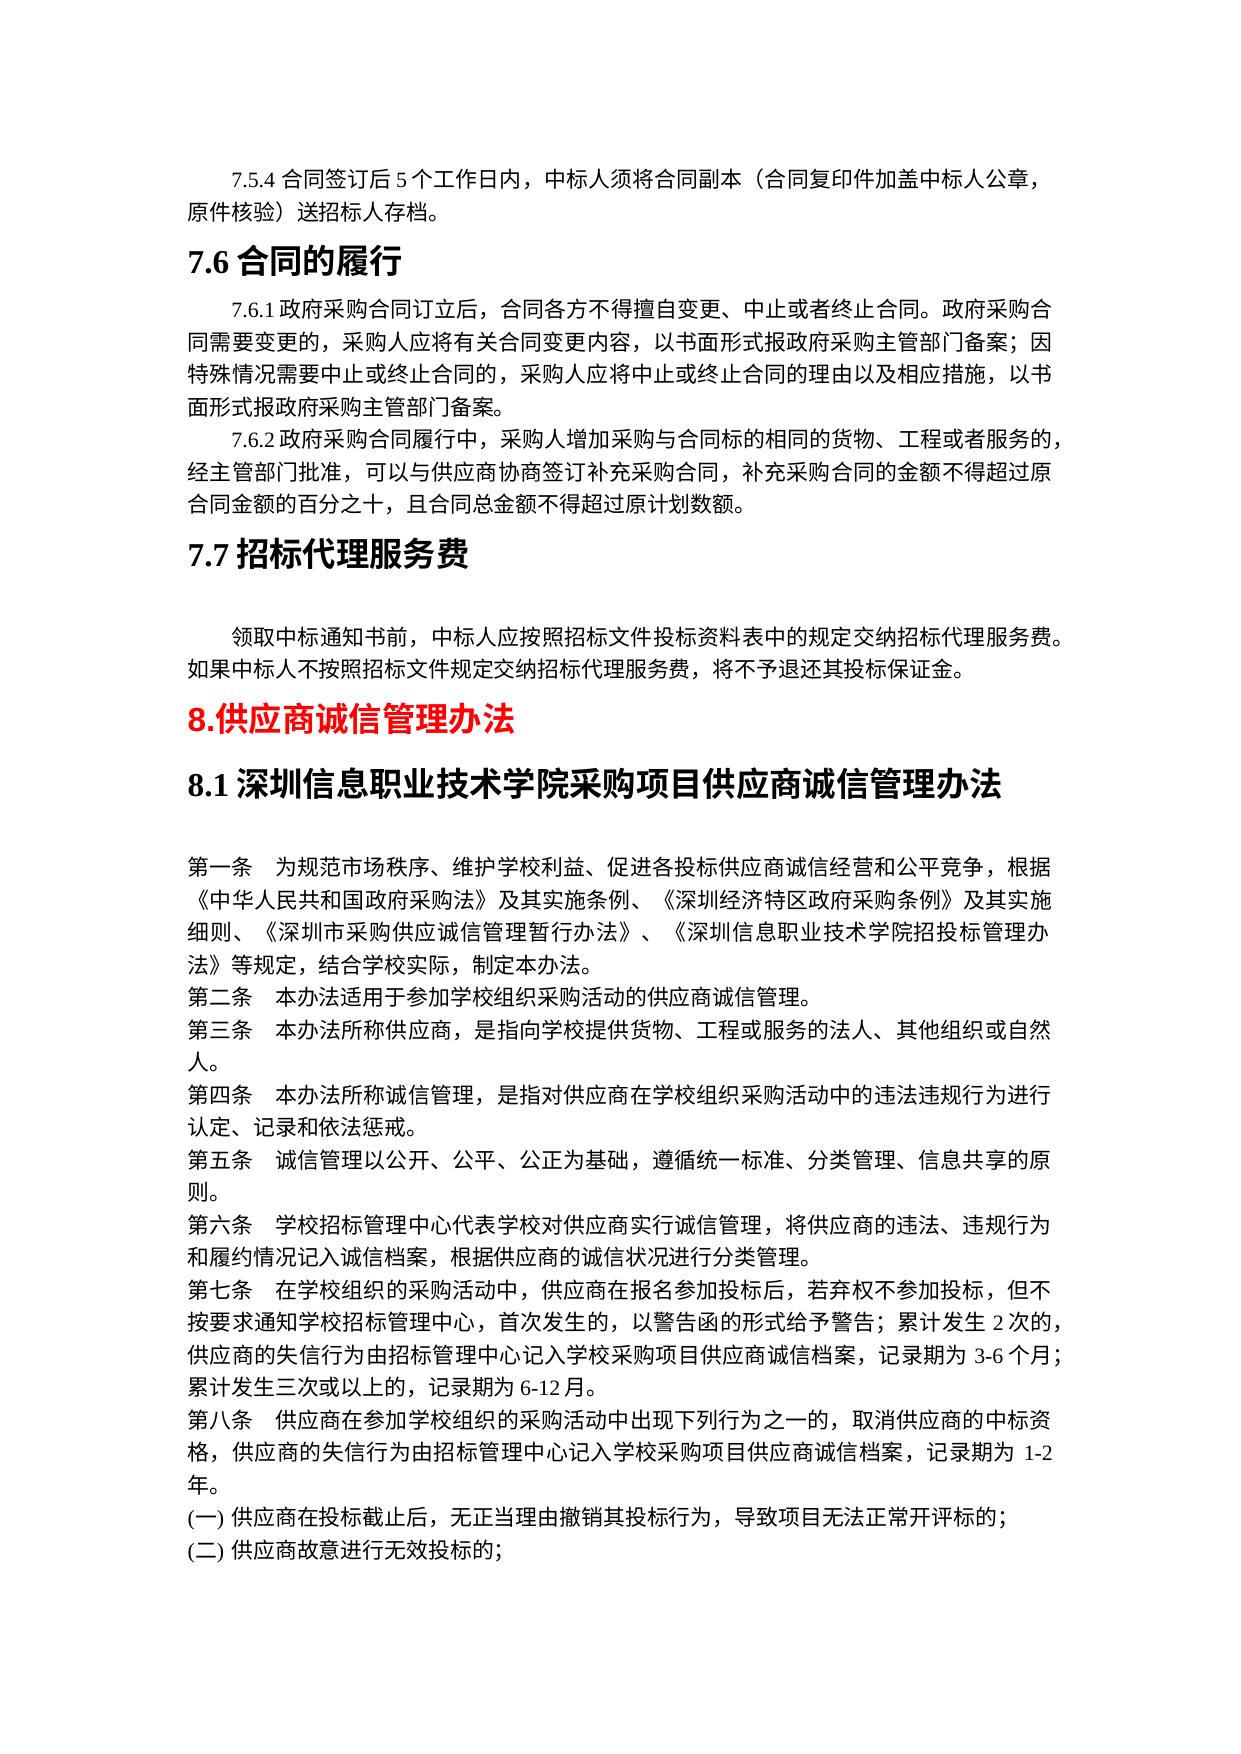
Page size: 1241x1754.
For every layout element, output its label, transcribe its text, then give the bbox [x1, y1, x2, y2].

text 第三条 本办法所称供应商，是指向学校提供货物、工程或服务的法人、其他组织或自然人。 [187, 1012, 1053, 1077]
text 7.5.4 合同签订后5个工作日内，中标人须将合同副本（合同复印件加盖中标人公章，原件核验）送招标人存档。 [187, 162, 1053, 227]
text 第六条 学校招标管理中心代表学校对供应商实行诚信管理，将供应商的违法、违规行为和履约情况记入诚信档案，根据供应商的诚信状况进行分类管理。 [187, 1207, 1053, 1272]
text 第七条 在学校组织的采购活动中，供应商在报名参加投标后，若弃权不参加投标，但不按要求通知学校招标管理中心，首次发生的，以警告函的形式给予警告；累计发生2次的，供应商的失信行为由招标管理中心记入学校采购项目供应商诚信档案，记录期为3-6个月；累计发生三次或以上的，记录期为6-12月。 [187, 1272, 1053, 1402]
text 第四条 本办法所称诚信管理，是指对供应商在学校组织采购活动中的违法违规行为进行认定、记录和依法惩戒。 [187, 1077, 1053, 1142]
subtitle 7.6合同的履行 [187, 227, 1053, 292]
subtitle 7.7招标代理服务费 [187, 519, 1053, 584]
text (二) 供应商故意进行无效投标的； [187, 1532, 1053, 1565]
text 7.6.1政府采购合同订立后，合同各方不得擅自变更、中止或者终止合同。政府采购合同需要变更的，采购人应将有关合同变更内容，以书面形式报政府采购主管部门备案；因特殊情况需要中止或终止合同的，采购人应将中止或终止合同的理由以及相应措施，以书面形式报政府采购主管部门备案。 [187, 292, 1053, 422]
subtitle 8.1深圳信息职业技术学院采购项目供应商诚信管理办法 [187, 749, 1053, 814]
text 第二条 本办法适用于参加学校组织采购活动的供应商诚信管理。 [187, 980, 1053, 1012]
subtitle 8.供应商诚信管理办法 [187, 684, 1053, 749]
text 7.6.2政府采购合同履行中，采购人增加采购与合同标的相同的货物、工程或者服务的，经主管部门批准，可以与供应商协商签订补充采购合同，补充采购合同的金额不得超过原合同金额的百分之十，且合同总金额不得超过原计划数额。 [187, 422, 1053, 519]
text (一) 供应商在投标截止后，无正当理由撤销其投标行为，导致项目无法正常开评标的； [187, 1500, 1053, 1532]
text 第五条 诚信管理以公开、公平、公正为基础，遵循统一标准、分类管理、信息共享的原则。 [187, 1142, 1053, 1207]
list 领取中标通知书前，中标人应按照招标文件投标资料表中的规定交纳招标代理服务费。如果中标人不按照招标文件规定交纳招标代理服务费，将不予退还其投标保证金。 [187, 619, 1053, 684]
text 第一条 为规范市场秩序、维护学校利益、促进各投标供应商诚信经营和公平竞争，根据《中华人民共和国政府采购法》及其实施条例、《深圳经济特区政府采购条例》及其实施细则、《深圳市采购供应诚信管理暂行办法》、《深圳信息职业技术学院招投标管理办法》等规定，结合学校实际，制定本办法。 [187, 850, 1053, 980]
text 第八条 供应商在参加学校组织的采购活动中出现下列行为之一的，取消供应商的中标资格，供应商的失信行为由招标管理中心记入学校采购项目供应商诚信档案，记录期为1-2年。 [187, 1402, 1053, 1500]
